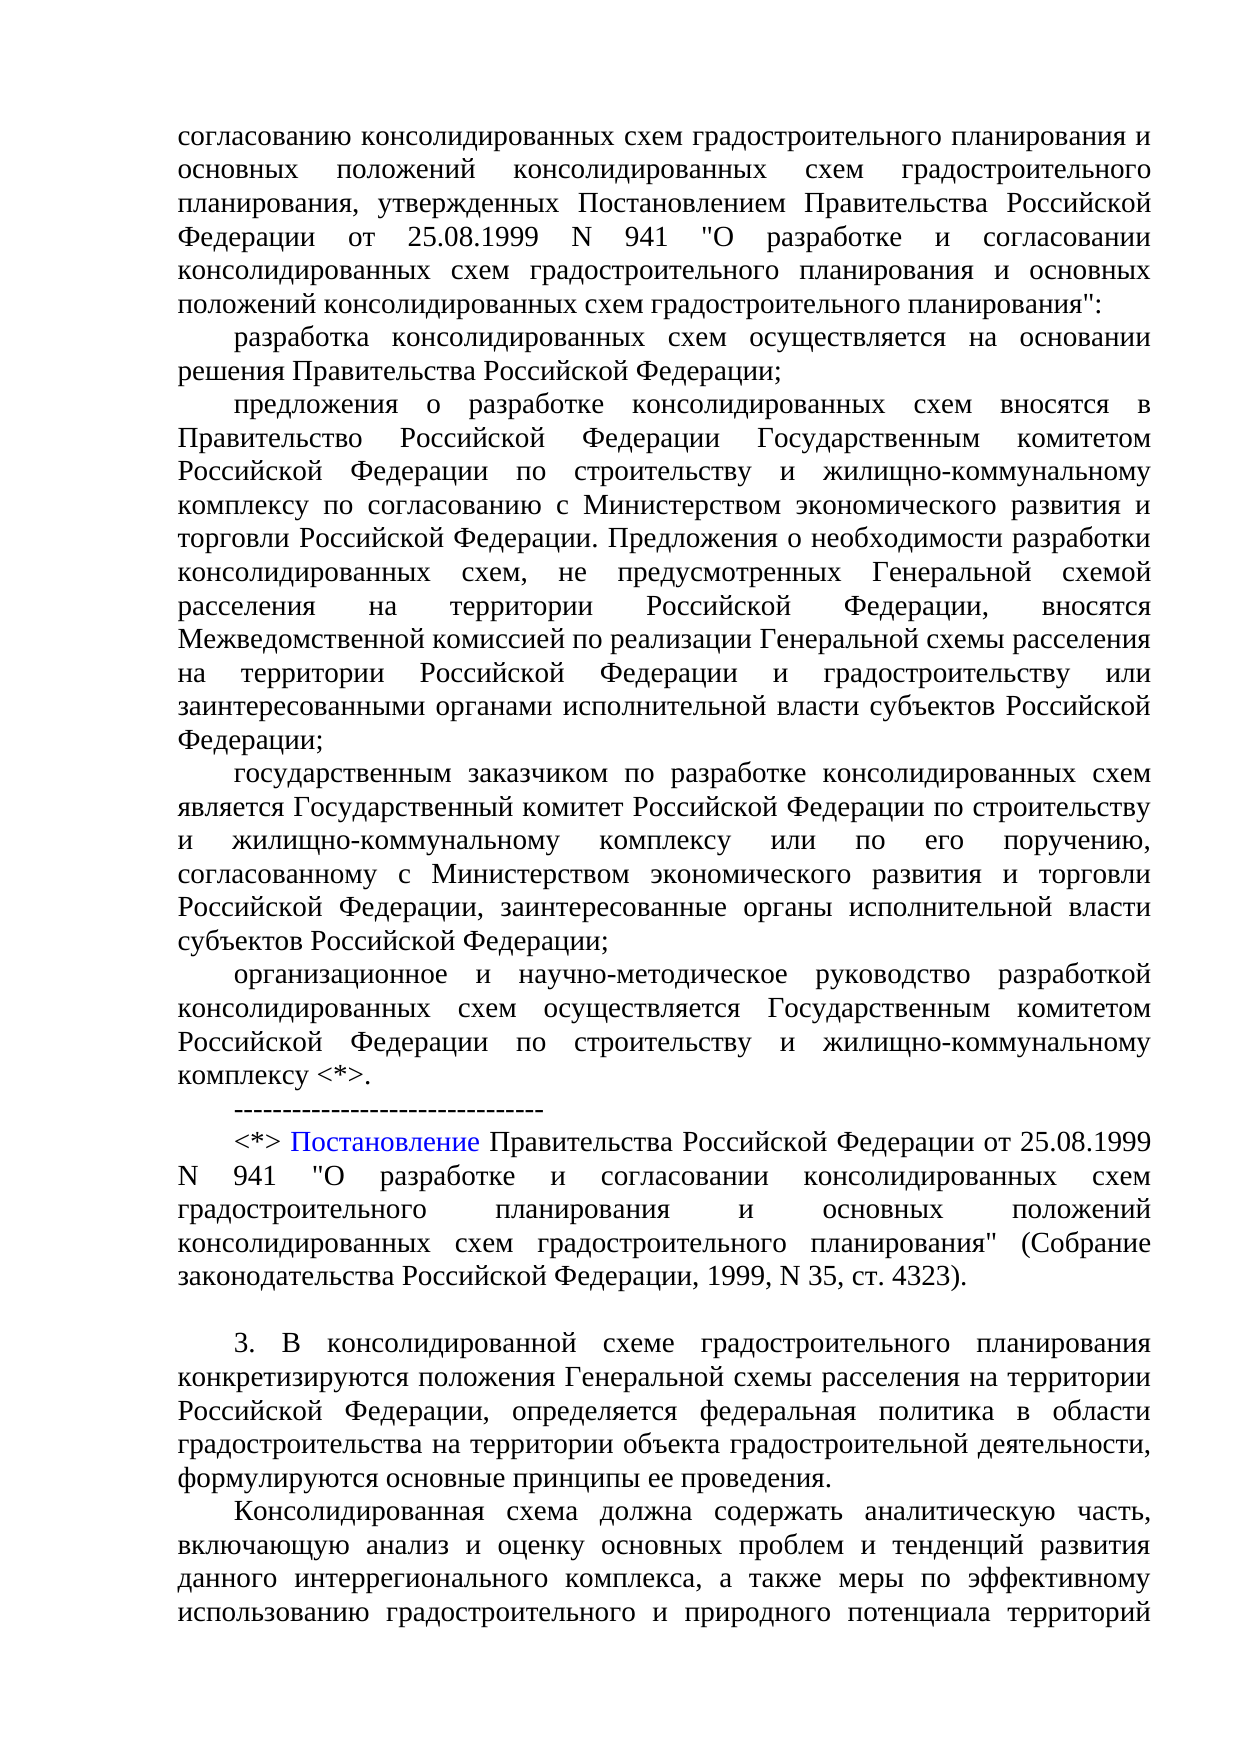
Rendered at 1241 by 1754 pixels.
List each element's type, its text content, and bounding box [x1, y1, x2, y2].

text -------------------------------- [177, 1091, 1152, 1124]
text предложения о разработке консолидированных схем вносятся в Правительство Российской Федерации Государственным комитетом Российской Федерации по строительству и жилищно-коммунальному комплексу по согласованию с Министерством экономического развития и торговли Российской Федерации. Предложения о необходимости разработки консолидированных схем, не предусмотренных Генеральной схемой расселения на территории Российской Федерации, вносятся Межведомственной комиссией по реализации Генеральной схемы расселения на территории Российской Федерации и градостроительству или заинтересованными органами исполнительной власти субъектов Российской Федерации; [177, 386, 1152, 755]
text организационное и научно-методическое руководство разработкой консолидированных схем осуществляется Государственным комитетом Российской Федерации по строительству и жилищно-коммунальному комплексу <*>. [177, 957, 1152, 1091]
text государственным заказчиком по разработке консолидированных схем является Государственный комитет Российской Федерации по строительству и жилищно-коммунальному комплексу или по его поручению, согласованному с Министерством экономического развития и торговли Российской Федерации, заинтересованные органы исполнительной власти субъектов Российской Федерации; [177, 755, 1152, 957]
text разработка консолидированных схем осуществляется на основании решения Правительства Российской Федерации; [177, 319, 1152, 386]
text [177, 118, 1152, 319]
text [177, 1493, 1152, 1627]
text <*> Постановление Правительства Российской Федерации от 25.08.1999 N 941 "О разработке и согласовании консолидированных схем градостроительного планирования и основных положений консолидированных схем градостроительного планирования" (Собрание законодательства Российской Федерации, 1999, N 35, ст. 4323). [177, 1124, 1152, 1292]
text 3. В консолидированной схеме градостроительного планирования конкретизируются положения Генеральной схемы расселения на территории Российской Федерации, определяется федеральная политика в области градостроительства на территории объекта градостроительной деятельности, формулируются основные принципы ее проведения. [177, 1326, 1152, 1493]
